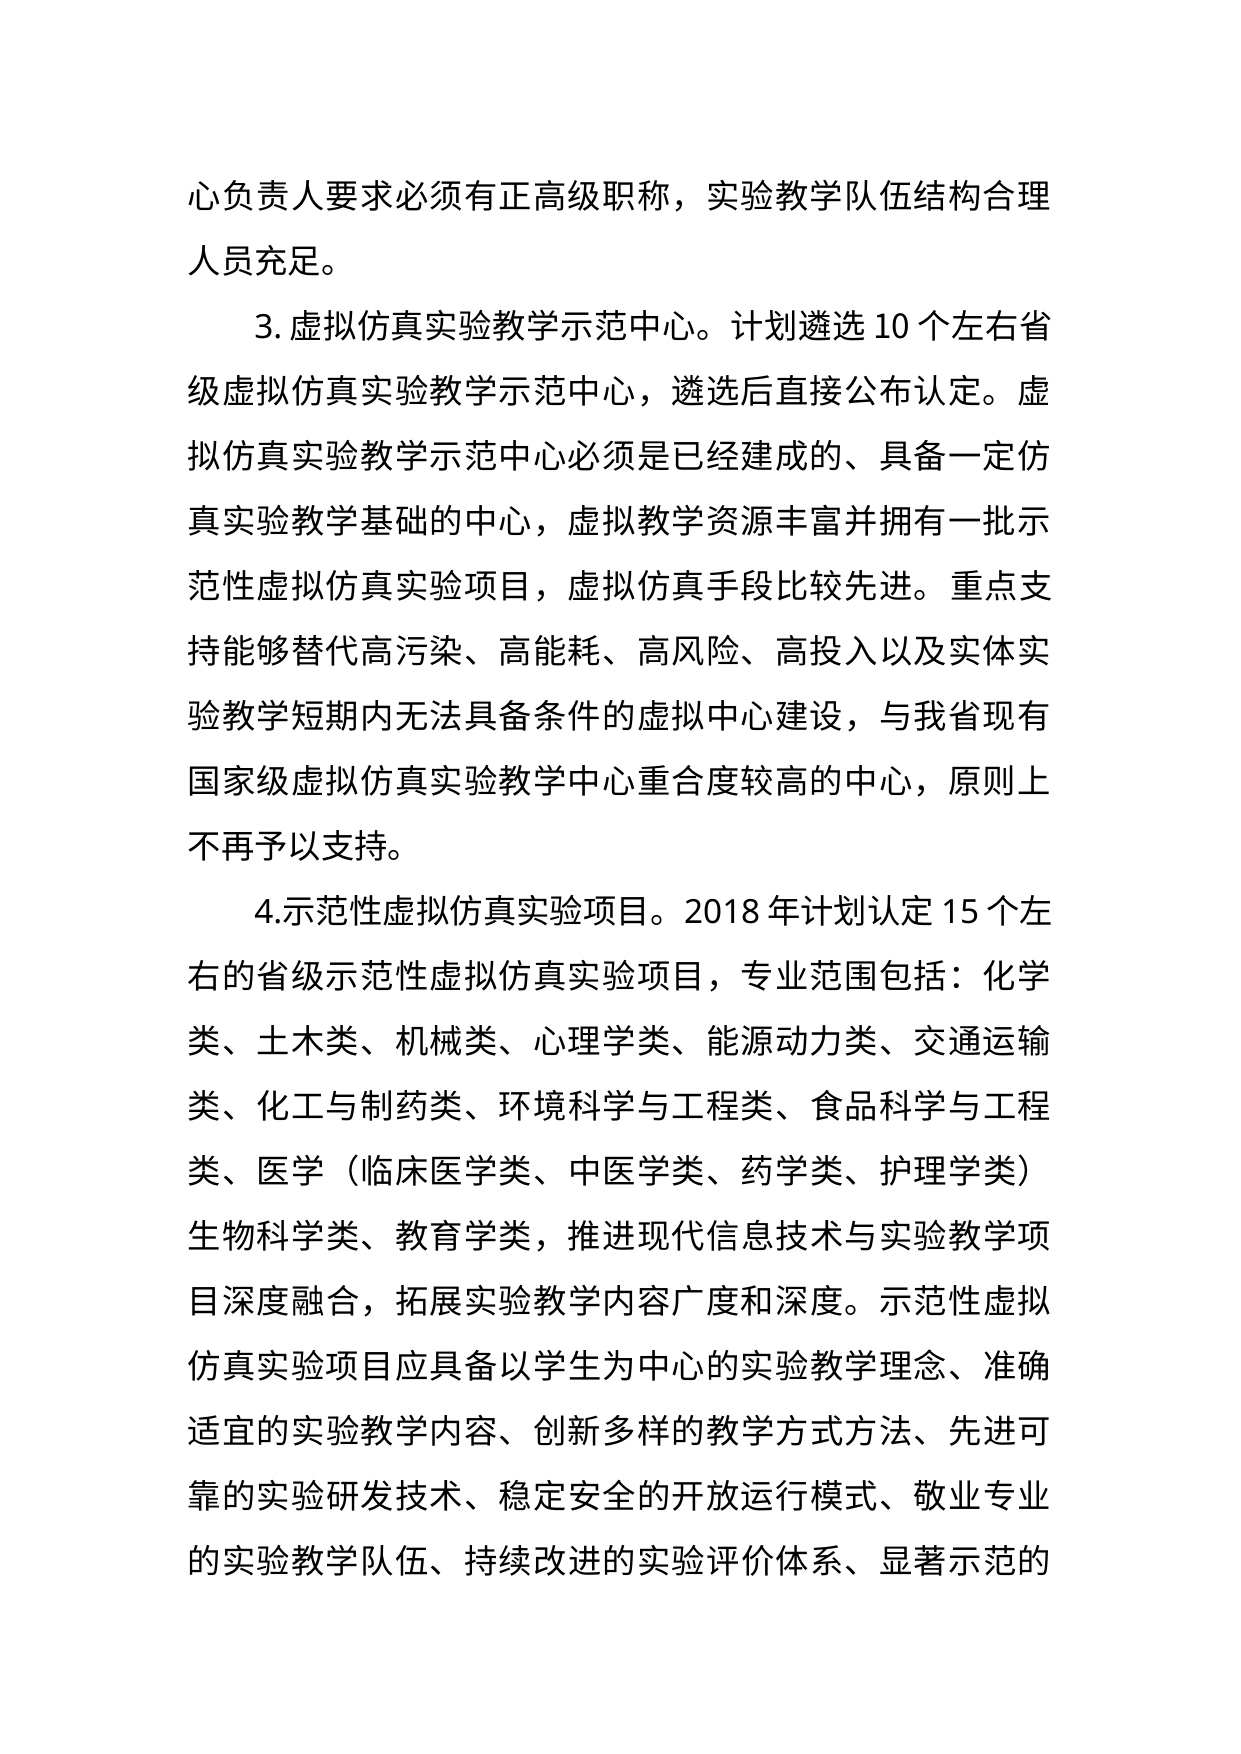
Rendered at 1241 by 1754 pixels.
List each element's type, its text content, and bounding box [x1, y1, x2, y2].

text 3. 虚拟仿真实验教学示范中心。计划遴选10个左右省级虚拟仿真实验教学示范中心，遴选后直接公布认定。虚拟仿真实验教学示范中心必须是已经建成的、具备一定仿真实验教学基础的中心，虚拟教学资源丰富并拥有一批示范性虚拟仿真实验项目，虚拟仿真手段比较先进。重点支持能够替代高污染、高能耗、高风险、高投入以及实体实验教学短期内无法具备条件的虚拟中心建设，与我省现有国家级虚拟仿真实验教学中心重合度较高的中心，原则上不再予以支持。 [187, 292, 1053, 877]
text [187, 162, 1053, 292]
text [187, 877, 1053, 1592]
